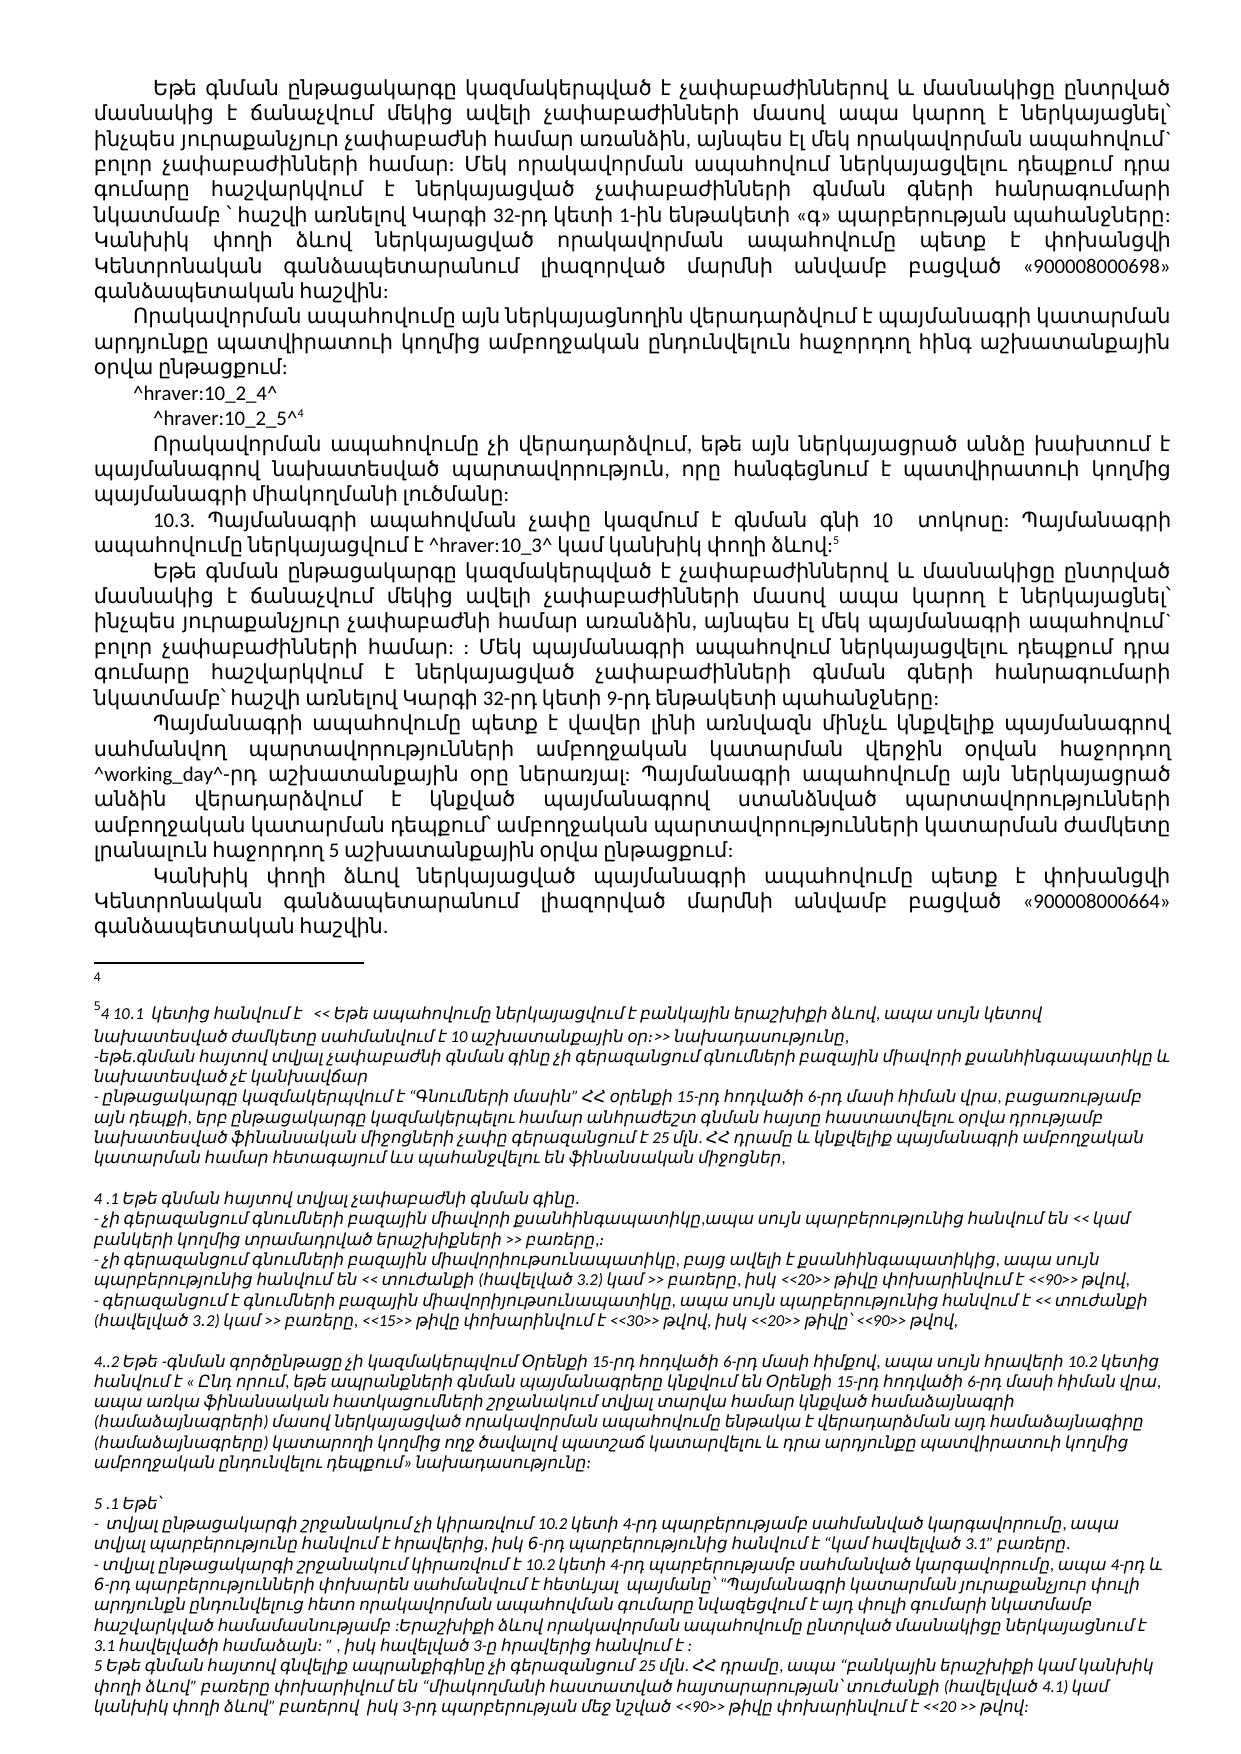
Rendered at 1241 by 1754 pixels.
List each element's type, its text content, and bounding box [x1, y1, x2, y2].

text ^hraver:10_2_5^ [94, 405, 1171, 431]
text 10.3. Պայմանագրի ապահովման չափը կազմում է գնման գնի 10 տոկոսը: Պայմանագրի ապահովումը ներկայացվում է ^hraver:10_3^ կամ կանխիկ փողի ձևով: [94, 507, 1171, 558]
text Որակավորման ապահովումը չի վերադարձվում, եթե այն ներկայացրած անձը խախտում է պայմանագրով նախատեսված պարտավորություն, որը հանգեցնում է պատվիրատուի կողմից պայմանագրի միակողմանի լուծմանը: [94, 431, 1171, 507]
text Եթե գնման ընթացակարգը կազմակերպված է չափաբաժիններով և մասնակիցը ընտրված մասնակից է ճանաչվում մեկից ավելի չափաբաժինների մասով ապա կարող է ներկայացնել՝ ինչպես յուրաքանչյուր չափաբաժնի համար առանձին, այնպես էլ մեկ պայմանագրի ապահովում` բոլոր չափաբաժինների համար: : Մեկ պայմանագրի ապահովում ներկայացվելու դեպքում դրա գումարը հաշվարկվում է ներկայացված չափաբաժինների գնման գների հանրագումարի նկատմամբ՝ հաշվի առնելով Կարգի 32-րդ կետի 9-րդ ենթակետի պահանջները: [94, 558, 1171, 710]
text Որակավորման ապահովումը այն ներկայացնողին վերադարձվում է պայմանագրի կատարման արդյունքը պատվիրատուի կողմից ամբողջական ընդունվելուն հաջորդող հինգ աշխատանքային օրվա ընթացքում: [94, 304, 1171, 380]
text Եթե գնման ընթացակարգը կազմակերպված է չափաբաժիններով և մասնակիցը ընտրված մասնակից է ճանաչվում մեկից ավելի չափաբաժինների մասով ապա կարող է ներկայացնել՝ ինչպես յուրաքանչյուր չափաբաժնի համար առանձին, այնպես էլ մեկ որակավորման ապահովում` բոլոր չափաբաժինների համար: Մեկ որակավորման ապահովում ներկայացվելու դեպքում դրա գումարը հաշվարկվում է ներկայացված չափաբաժինների գնման գների հանրագումարի նկատմամբ ՝ հաշվի առնելով Կարգի 32-րդ կետի 1-ին ենթակետի «գ» պարբերության պահանջները: Կանխիկ փողի ձևով ներկայացված որակավորման ապահովումը պետք է փոխանցվի Կենտրոնական գանձապետարանում լիազորված մարմնի անվամբ բացված «900008000698» գանձապետական հաշվին: [94, 75, 1171, 304]
text ^hraver:10_2_4^ [94, 380, 1171, 405]
text Պայմանագրի ապահովումը պետք է վավեր լինի առնվազն մինչև կնքվելիք պայմանագրով սահմանվող պարտավորությունների ամբողջական կատարման վերջին օրվան հաջորդող ^working_day^-րդ աշխատանքային օրը ներառյալ: Պայմանագրի ապահովումը այն ներկայացրած անձին վերադարձվում է կնքված պայմանագրով ստանձնված պարտավորությունների ամբողջական կատարման դեպքում՝ ամբողջական պարտավորությունների կատարման ժամկետը լրանալուն հաջորդող 5 աշխատանքային օրվա ընթացքում: [94, 710, 1171, 863]
text Կանխիկ փողի ձևով ներկայացված պայմանագրի ապահովումը պետք է փոխանցվի Կենտրոնական գանձապետարանում լիազորված մարմնի անվամբ բացված «900008000664» գանձապետական հաշվին. [94, 863, 1171, 939]
